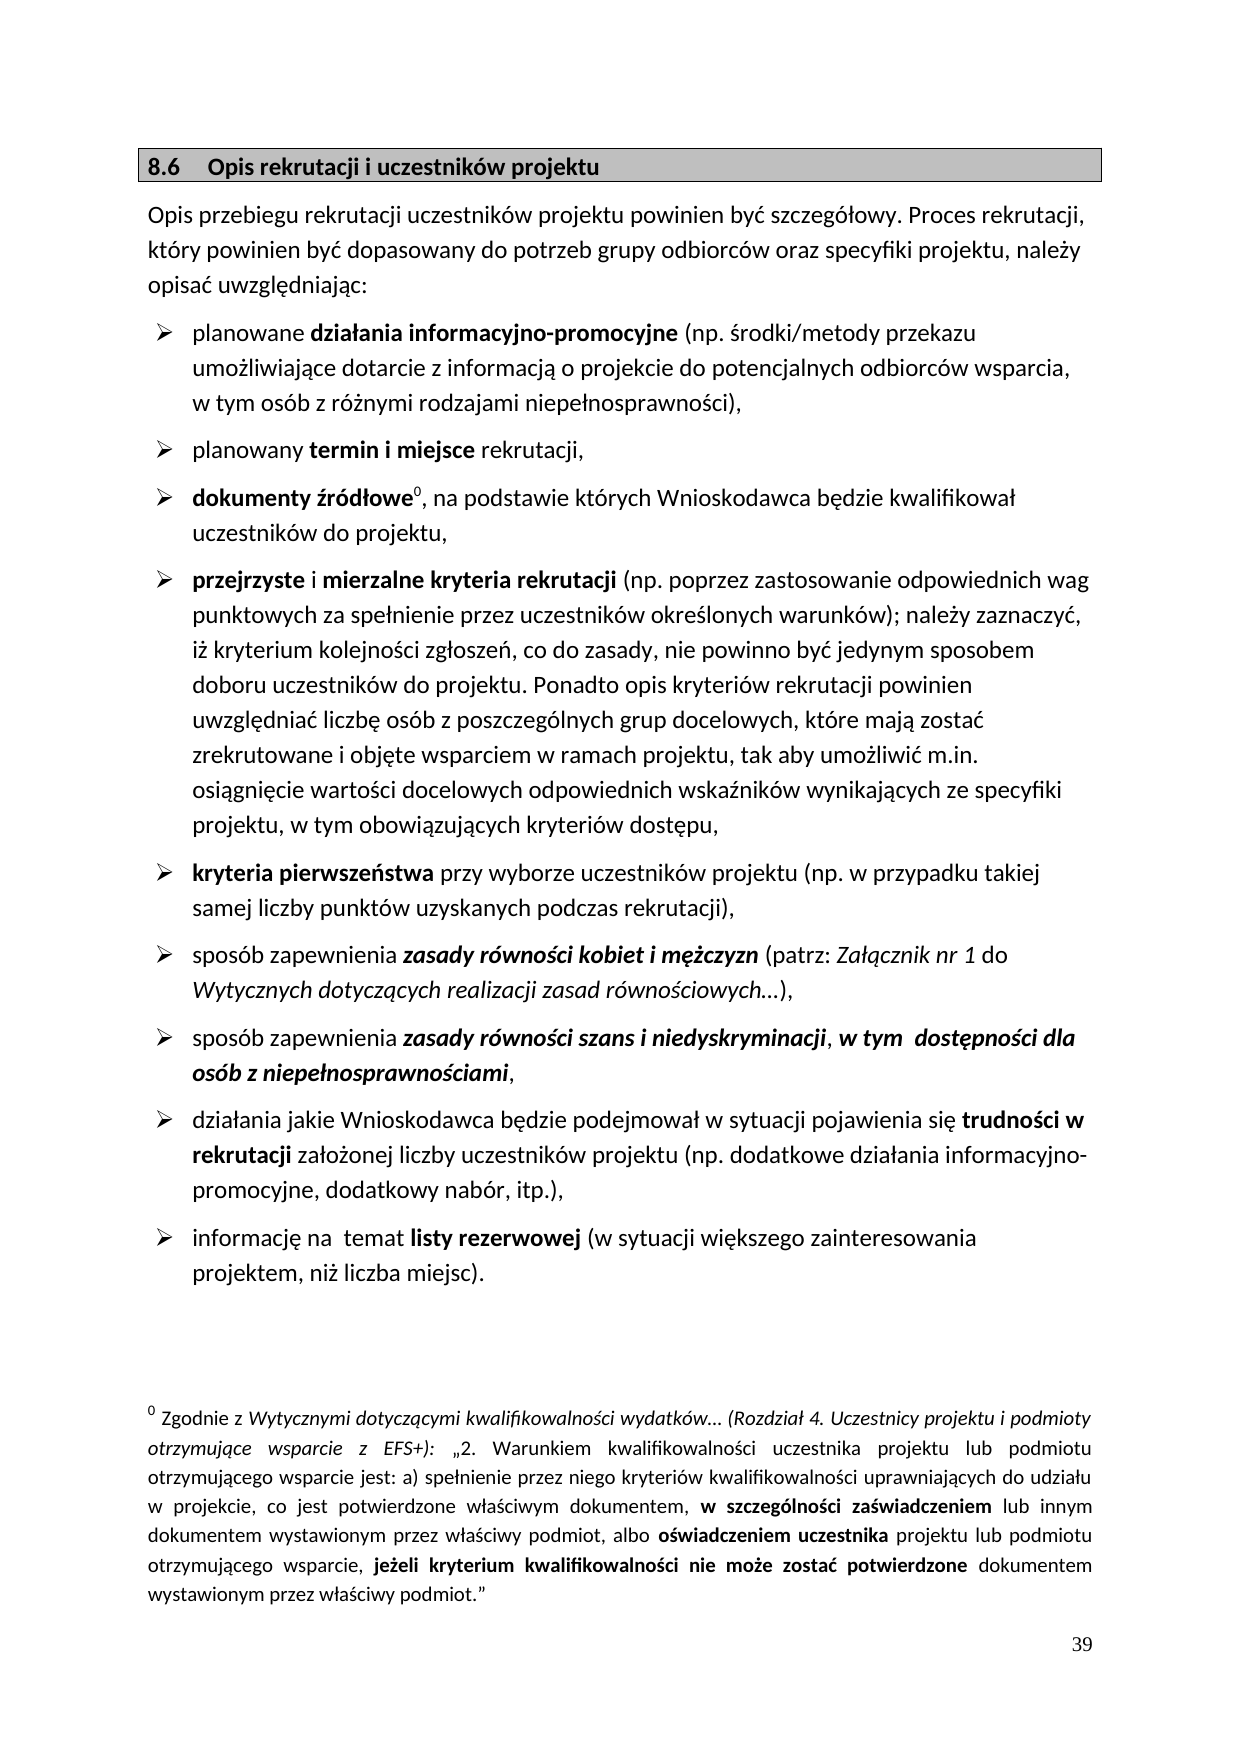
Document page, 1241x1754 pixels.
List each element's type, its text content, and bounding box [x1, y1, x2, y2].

list informację na temat listy rezerwowej (w sytuacji większego zainteresowania projektem, niż liczba miejsc). [154, 1222, 1093, 1287]
list sposób zapewnienia zasady równości kobiet i mężczyzn (patrz: Załącznik nr 1 do Wytycznych dotyczących realizacji zasad równościowych…), [154, 939, 1093, 1005]
list działania jakie Wnioskodawca będzie podejmował w sytuacji pojawienia się trudności w rekrutacji założonej liczby uczestników projektu (np. dodatkowe działania informacyjno-promocyjne, dodatkowy nabór, itp.), [154, 1104, 1093, 1205]
list planowany termin i miejsce rekrutacji, [154, 434, 1093, 465]
subtitle Opis rekrutacji i uczestników projektu [139, 149, 1101, 181]
list dokumenty źródłowe, na podstawie których Wnioskodawca będzie kwalifikował uczestników do projektu, [154, 482, 1093, 547]
list przejrzyste i mierzalne kryteria rekrutacji (np. poprzez zastosowanie odpowiednich wag punktowych za spełnienie przez uczestników określonych warunków); należy zaznaczyć, iż kryterium kolejności zgłoszeń, co do zasady, nie powinno być jedynym sposobem doboru uczestników do projektu. Ponadto opis kryteriów rekrutacji powinien uwzględniać liczbę osób z poszczególnych grup docelowych, które mają zostać zrekrutowane i objęte wsparciem w ramach projektu, tak aby umożliwić m.in. osiągnięcie wartości docelowych odpowiednich wskaźników wynikających ze specyfiki projektu, w tym obowiązujących kryteriów dostępu, [154, 564, 1093, 840]
list planowane działania informacyjno-promocyjne (np. środki/metody przekazu umożliwiające dotarcie z informacją o projekcie do potencjalnych odbiorców wsparcia, w tym osób z różnymi rodzajami niepełnosprawności), [154, 317, 1093, 417]
text Opis przebiegu rekrutacji uczestników projektu powinien być szczegółowy. Proces rekrutacji, który powinien być dopasowany do potrzeb grupy odbiorców oraz specyfiki projektu, należy opisać uwzględniając: [148, 199, 1093, 300]
list sposób zapewnienia zasady równości szans i niedyskryminacji, w tym dostępności dla osób z niepełnosprawnościami, [154, 1022, 1093, 1087]
list kryteria pierwszeństwa przy wyborze uczestników projektu (np. w przypadku takiej samej liczby punktów uzyskanych podczas rekrutacji), [154, 857, 1093, 922]
